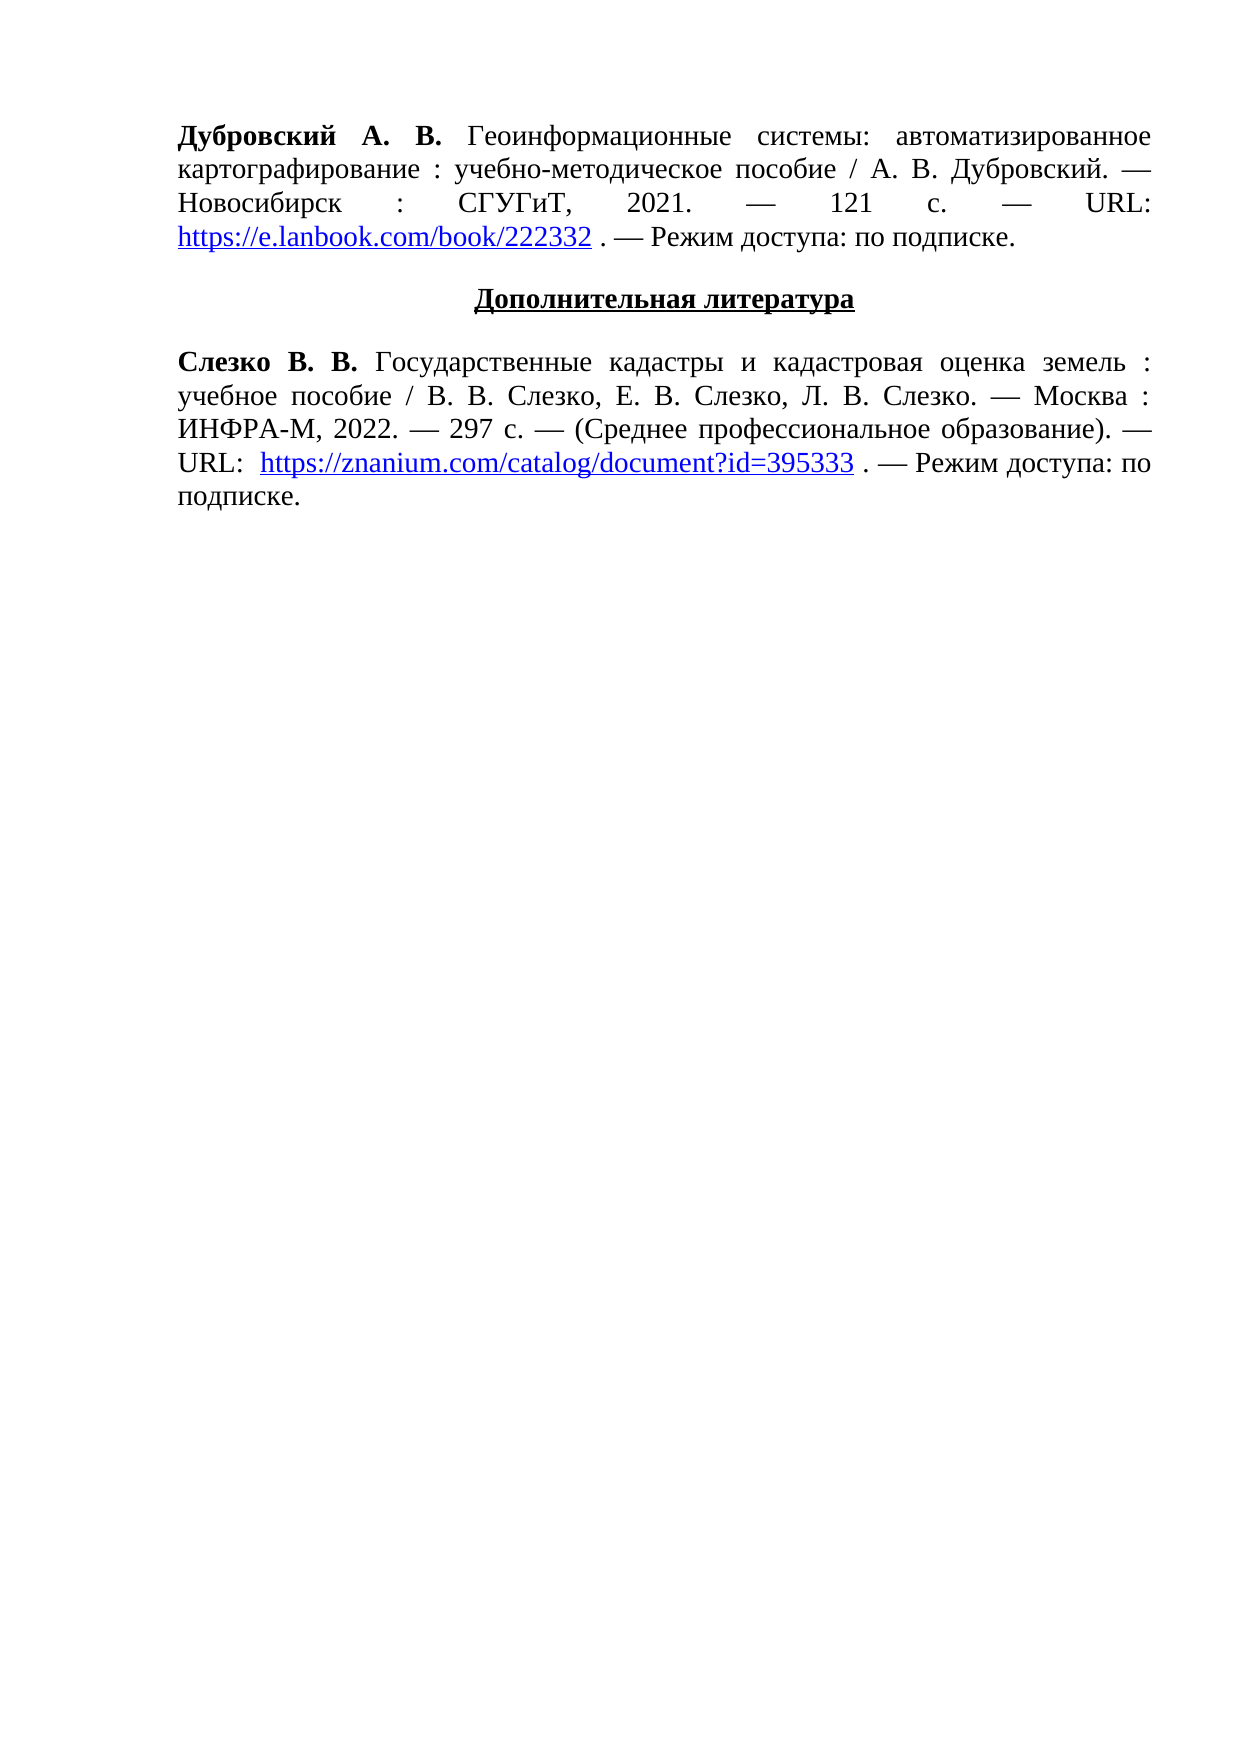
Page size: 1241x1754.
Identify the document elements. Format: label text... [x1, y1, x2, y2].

text Слезко В. В. Государственные кадастры и кадастровая оценка земель : учебное пособие / В. В. Слезко, Е. В. Слезко, Л. В. Слезко. — Москва : ИНФРА-М, 2022. — 297 с. — (Среднее профессиональное образование). — URL: https://znanium.com/catalog/document?id=395333 . — Режим доступа: по подписке. [177, 344, 1152, 512]
text Дополнительная литература [177, 281, 1152, 315]
text Дубровский А. В. Геоинформационные системы: автоматизированное картографирование : учебно-методическое пособие / А. В. Дубровский. — Новосибирск : СГУГиТ, 2021. — 121 с. — URL: https://e.lanbook.com/book/222332 . — Режим доступа: по подписке. [177, 118, 1152, 252]
